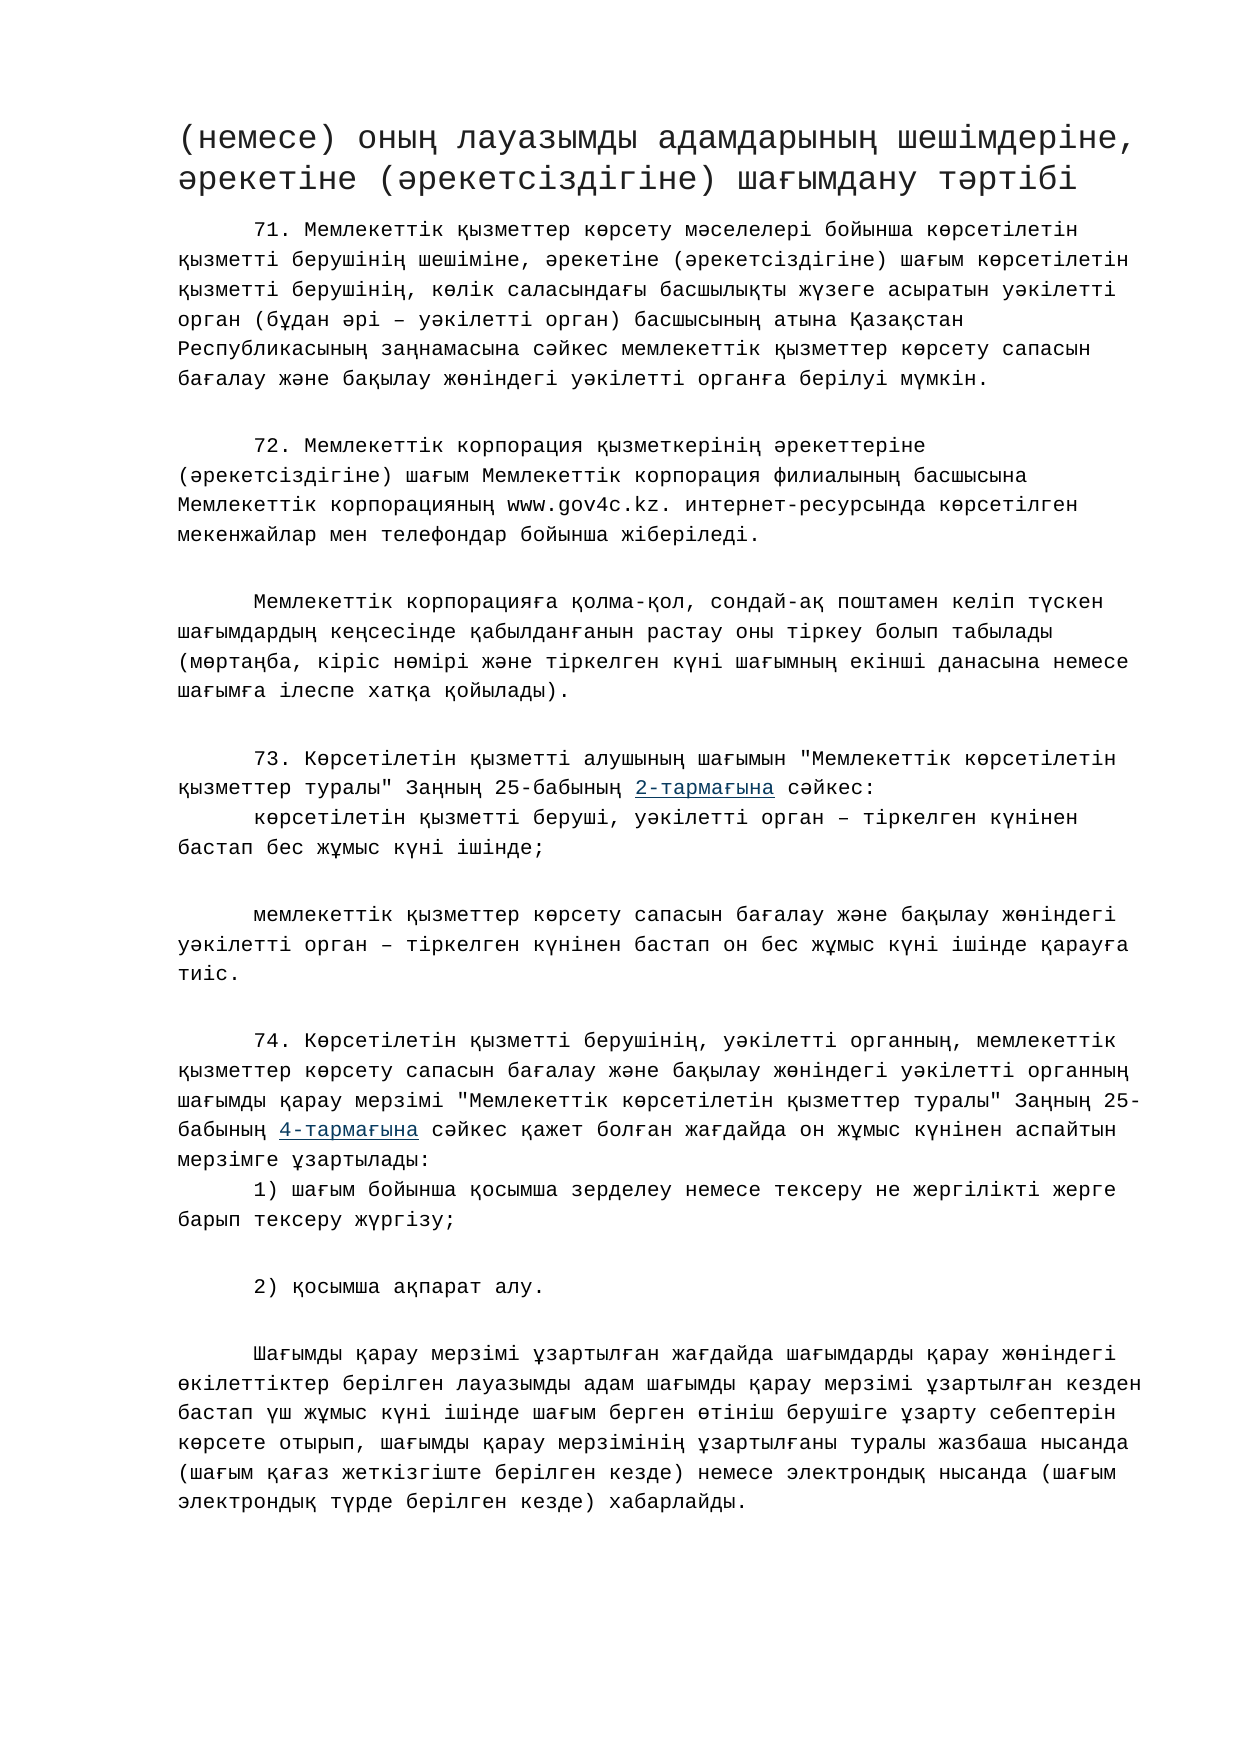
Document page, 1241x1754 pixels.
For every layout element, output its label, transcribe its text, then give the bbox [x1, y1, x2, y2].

text мемлекеттік қызметтер көрсету сапасын бағалау және бақылау жөніндегі уәкілетті орган – тіркелген күнінен бастап он бес жұмыс күні ішінде қарауға тиіс. [177, 898, 1152, 987]
text көрсетілетін қызметті беруші, уәкілетті орган – тіркелген күнінен бастап бес жұмыс күні ішінде; [177, 801, 1152, 860]
text Мемлекеттік корпорацияға қолма-қол, сондай-ақ поштамен келіп түскен шағымдардың кеңсесінде қабылданғанын растау оны тіркеу болып табылады (мөртаңба, кіріс нөмірі және тіркелген күні шағымның екінші данасына немесе шағымға ілеспе хатқа қойылады). [177, 585, 1152, 704]
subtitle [177, 118, 1152, 199]
text 73. Көрсетілетін қызметті алушының шағымын "Мемлекеттік көрсетілетін қызметтер туралы" Заңның 25-бабының 2-тармағына сәйкес: [177, 742, 1152, 801]
text 2) қосымша ақпарат алу. [177, 1270, 1152, 1299]
text 71. Мемлекеттік қызметтер көрсету мәселелері бойынша көрсетілетін қызметті берушінің шешіміне, әрекетіне (әрекетсіздігіне) шағым көрсетілетін қызметті берушінің, көлік саласындағы басшылықты жүзеге асыратын уәкілетті орган (бұдан әрі – уәкілетті орган) басшысының атына Қазақстан Республикасының заңнамасына сәйкес мемлекеттік қызметтер көрсету сапасын бағалау және бақылау жөніндегі уәкілетті органға берілуі мүмкін. [177, 213, 1152, 392]
text 72. Мемлекеттік корпорация қызметкерінің әрекеттеріне (әрекетсіздігіне) шағым Мемлекеттік корпорация филиалының басшысына Мемлекеттік корпорацияның www.gov4c.kz. интернет-ресурсында көрсетілген мекенжайлар мен телефондар бойынша жіберіледі. [177, 429, 1152, 548]
text 74. Көрсетілетін қызметті берушінің, уәкілетті органның, мемлекеттік қызметтер көрсету сапасын бағалау және бақылау жөніндегі уәкілетті органның шағымды қарау мерзімі "Мемлекеттік көрсетілетін қызметтер туралы" Заңның 25-бабының 4-тармағына сәйкес қажет болған жағдайда он жұмыс күнінен аспайтын мерзімге ұзартылады: [177, 1024, 1152, 1173]
text 1) шағым бойынша қосымша зерделеу немесе тексеру не жергілікті жерге барып тексеру жүргізу; [177, 1173, 1152, 1232]
text Шағымды қарау мерзімі ұзартылған жағдайда шағымдарды қарау жөніндегі өкілеттіктер берілген лауазымды адам шағымды қарау мерзімі ұзартылған кезден бастап үш жұмыс күні ішінде шағым берген өтініш берушіге ұзарту себептерін көрсете отырып, шағымды қарау мерзімінің ұзартылғаны туралы жазбаша нысанда (шағым қағаз жеткізгіште берілген кезде) немесе электрондық нысанда (шағым электрондық түрде берілген кезде) хабарлайды. [177, 1337, 1152, 1515]
